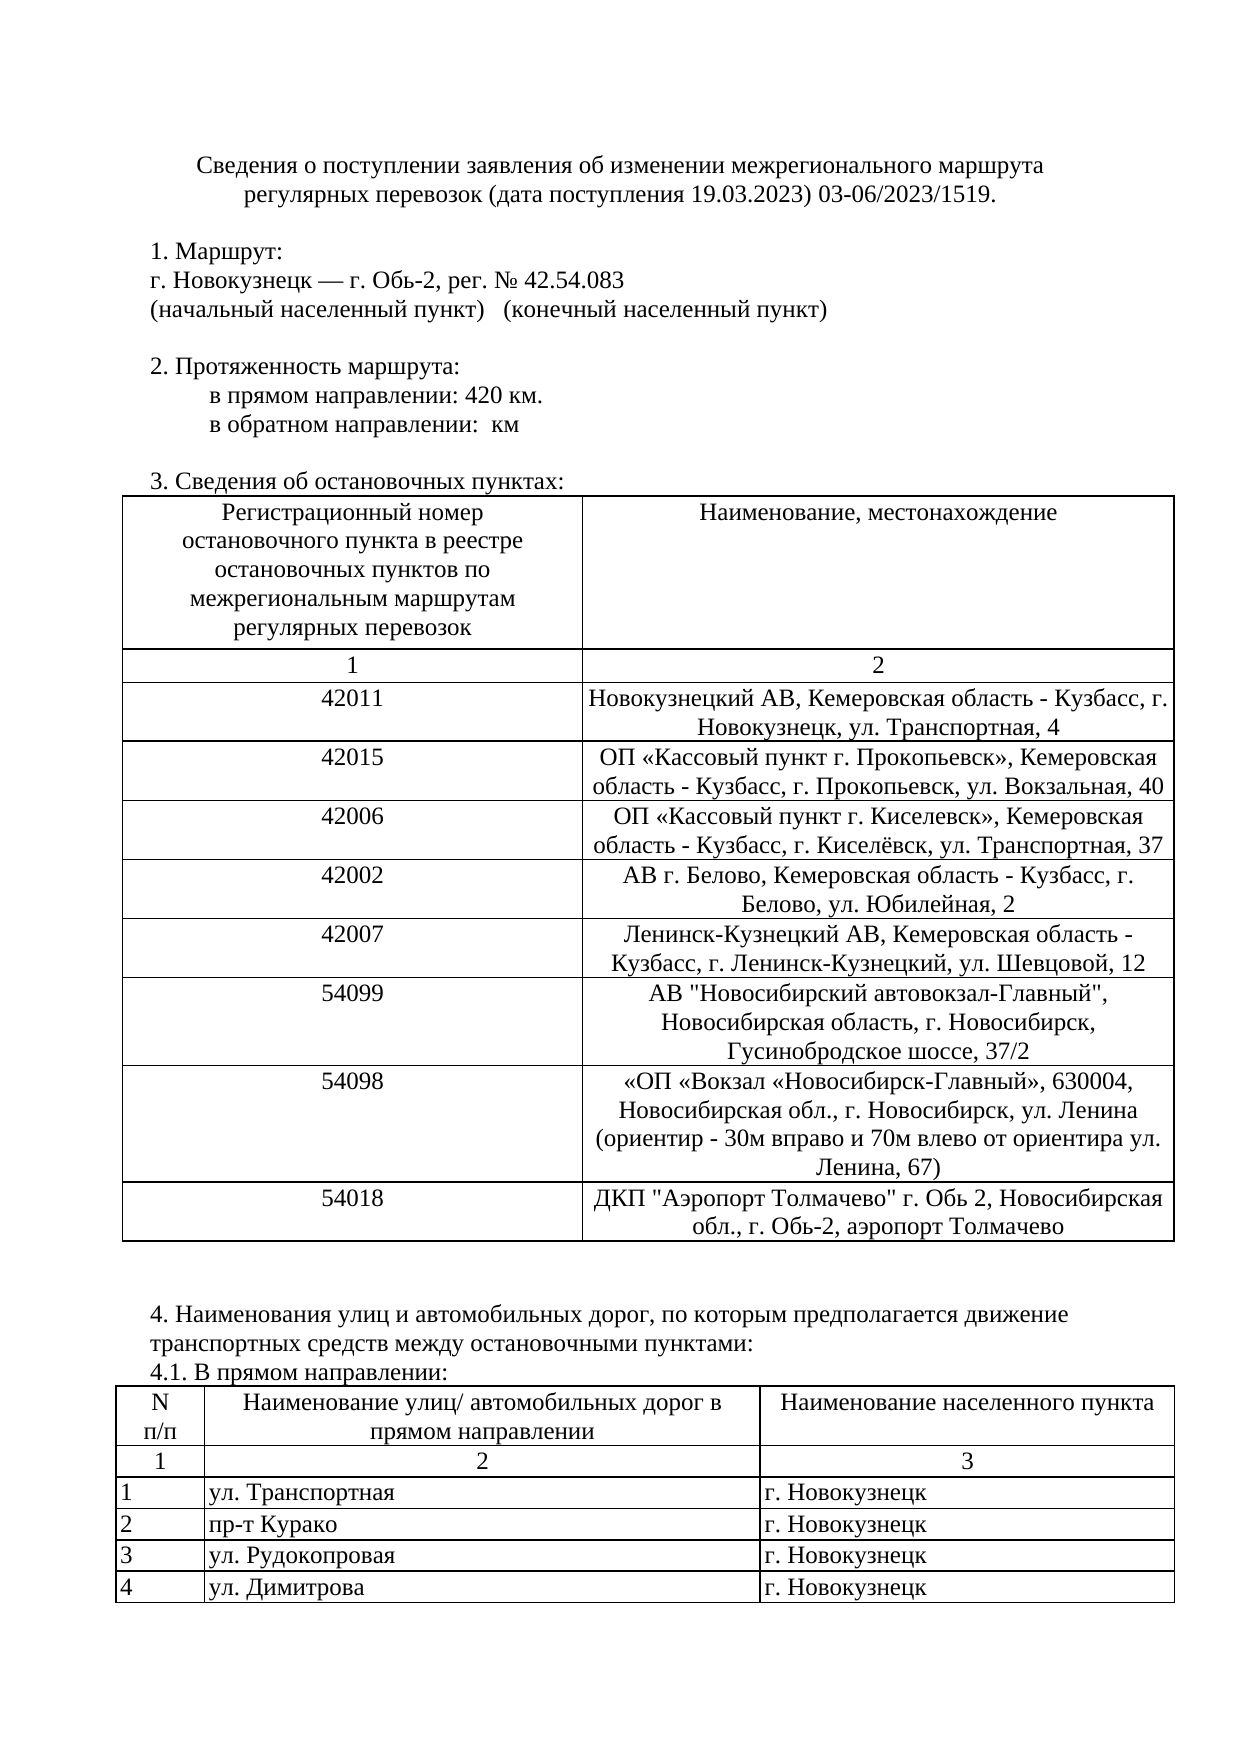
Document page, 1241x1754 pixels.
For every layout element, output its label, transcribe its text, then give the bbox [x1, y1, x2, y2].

table_cell 42006 [123, 801, 582, 858]
table_cell 4 [117, 1572, 204, 1602]
table_header Регистрационный номер остановочного пункта в реестре остановочных пунктов по межрегиональным маршрутам регулярных перевозок [123, 497, 582, 648]
table_cell 54099 [123, 978, 582, 1064]
table_header Наименование населенного пункта [761, 1387, 1174, 1444]
table_cell ул. Димитрова [205, 1572, 759, 1602]
table_cell 54018 [123, 1183, 582, 1240]
text г. Новокузнецк — г. Обь-2, рег. № 42.54.083 [150, 265, 1090, 294]
table_cell г. Новокузнецк [761, 1572, 1174, 1602]
table_cell пр-т Курако [205, 1509, 759, 1539]
table_cell 3 [761, 1446, 1174, 1476]
table_cell 54098 [123, 1066, 582, 1181]
table_cell «ОП «Вокзал «Новосибирск-Главный», 630004, Новосибирская обл., г. Новосибирск, ул. Ленина (ориентир - 30м вправо и 70м влево от ориентира ул. Ленина, 67) [583, 1066, 1173, 1181]
text Сведения о поступлении заявления об изменении межрегионального маршрута регулярных перевозок (дата поступления 19.03.2023) 03-06/2023/1519. [150, 150, 1090, 207]
text в прямом направлении: 420 км. [150, 380, 1090, 409]
table_header Наименование, местонахождение [583, 497, 1173, 648]
table_cell 1 [117, 1478, 204, 1507]
table_cell 2 [583, 650, 1173, 681]
text 3. Сведения об остановочных пунктах: [150, 466, 1090, 495]
table_cell 1 [123, 650, 582, 681]
text 2. Протяженность маршрута: [150, 351, 1090, 380]
table_cell Ленинск-Кузнецкий АВ, Кемеровская область - Кузбасс, г. Ленинск-Кузнецкий, ул. Шевцовой, 12 [583, 919, 1173, 977]
text 4. Наименования улиц и автомобильных дорог, по которым предполагается движение транспортных средств между остановочными пунктами: [150, 1299, 1090, 1357]
text 4.1. В прямом направлении: [150, 1357, 1090, 1385]
table_cell ДКП "Аэропорт Толмачево" г. Обь 2, Новосибирская обл., г. Обь-2, аэропорт Толмачево [583, 1183, 1173, 1240]
table_cell ОП «Кассовый пункт г. Киселевск», Кемеровская область - Кузбасс, г. Киселёвск, ул. Транспортная, 37 [583, 801, 1173, 858]
table_cell 42007 [123, 919, 582, 977]
table_cell Новокузнецкий АВ, Кемеровская область - Кузбасс, г. Новокузнецк, ул. Транспортная, 4 [583, 683, 1173, 740]
text 1. Маршрут: [150, 236, 1090, 265]
table_cell г. Новокузнецк [761, 1509, 1174, 1539]
table_cell 42015 [123, 742, 582, 799]
table_cell 1 [117, 1446, 204, 1476]
table_cell АВ г. Белово, Кемеровская область - Кузбасс, г. Белово, ул. Юбилейная, 2 [583, 860, 1173, 918]
table_cell г. Новокузнецк [761, 1541, 1174, 1570]
table_cell 42011 [123, 683, 582, 740]
table_cell ОП «Кассовый пункт г. Прокопьевск», Кемеровская область - Кузбасс, г. Прокопьевск, ул. Вокзальная, 40 [583, 742, 1173, 799]
text (начальный населенный пункт) (конечный населенный пункт) [150, 294, 1090, 322]
table_cell ул. Транспортная [205, 1478, 759, 1507]
table_cell АВ "Новосибирский автовокзал-Главный", Новосибирская область, г. Новосибирск, Гусинобродское шоссе, 37/2 [583, 978, 1173, 1064]
table_header N п/п [117, 1387, 204, 1444]
table_cell г. Новокузнецк [761, 1478, 1174, 1507]
table_header Наименование улиц/ автомобильных дорог в прямом направлении [205, 1387, 759, 1444]
table_cell 2 [117, 1509, 204, 1539]
table_cell 2 [205, 1446, 759, 1476]
table_cell ул. Рудокопровая [205, 1541, 759, 1570]
table_cell 3 [117, 1541, 204, 1570]
table_cell 42002 [123, 860, 582, 918]
text в обратном направлении: км [150, 409, 1090, 437]
